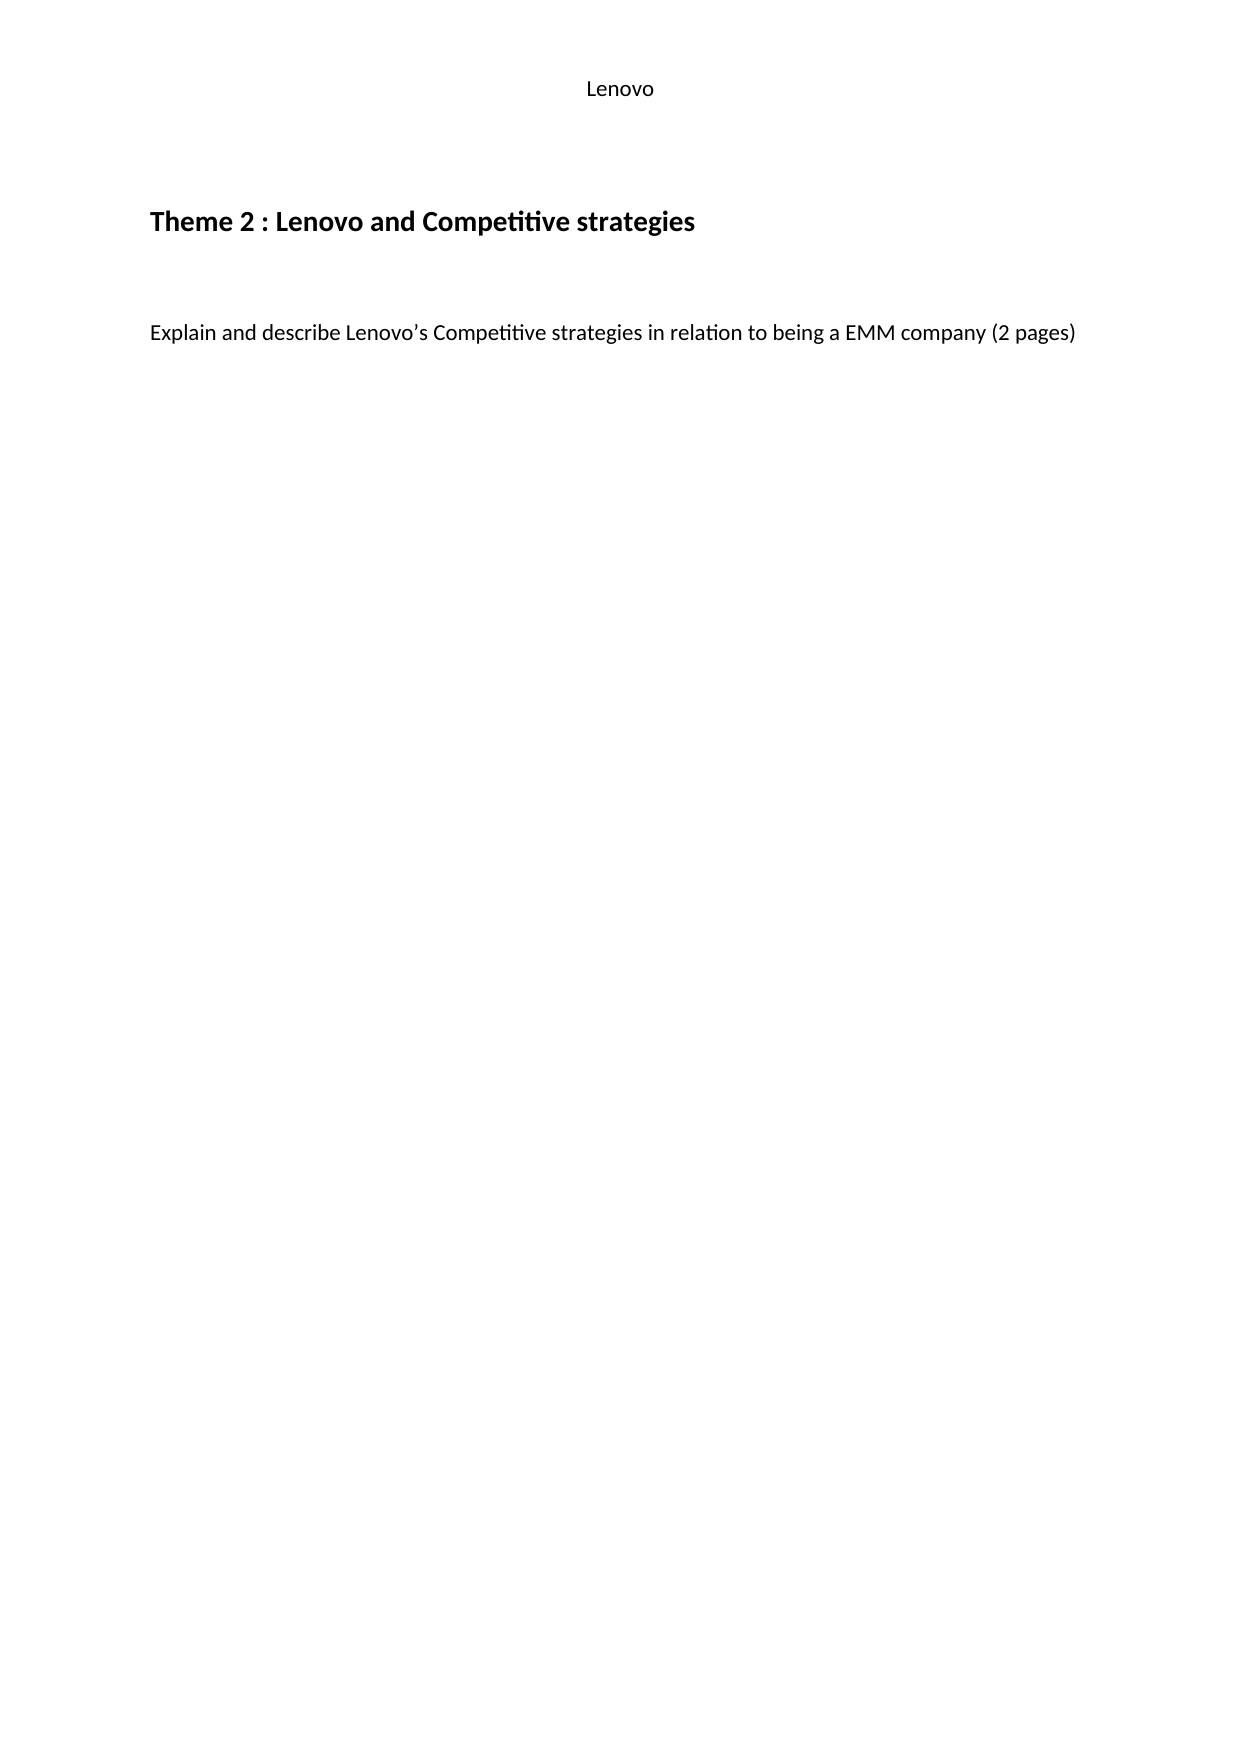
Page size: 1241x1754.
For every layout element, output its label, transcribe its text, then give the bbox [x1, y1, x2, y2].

text Theme 2 : Lenovo and Competitive strategies [150, 203, 1090, 239]
text Explain and describe Lenovo’s Competitive strategies in relation to being a EMM company (2 pages) [150, 318, 1090, 346]
